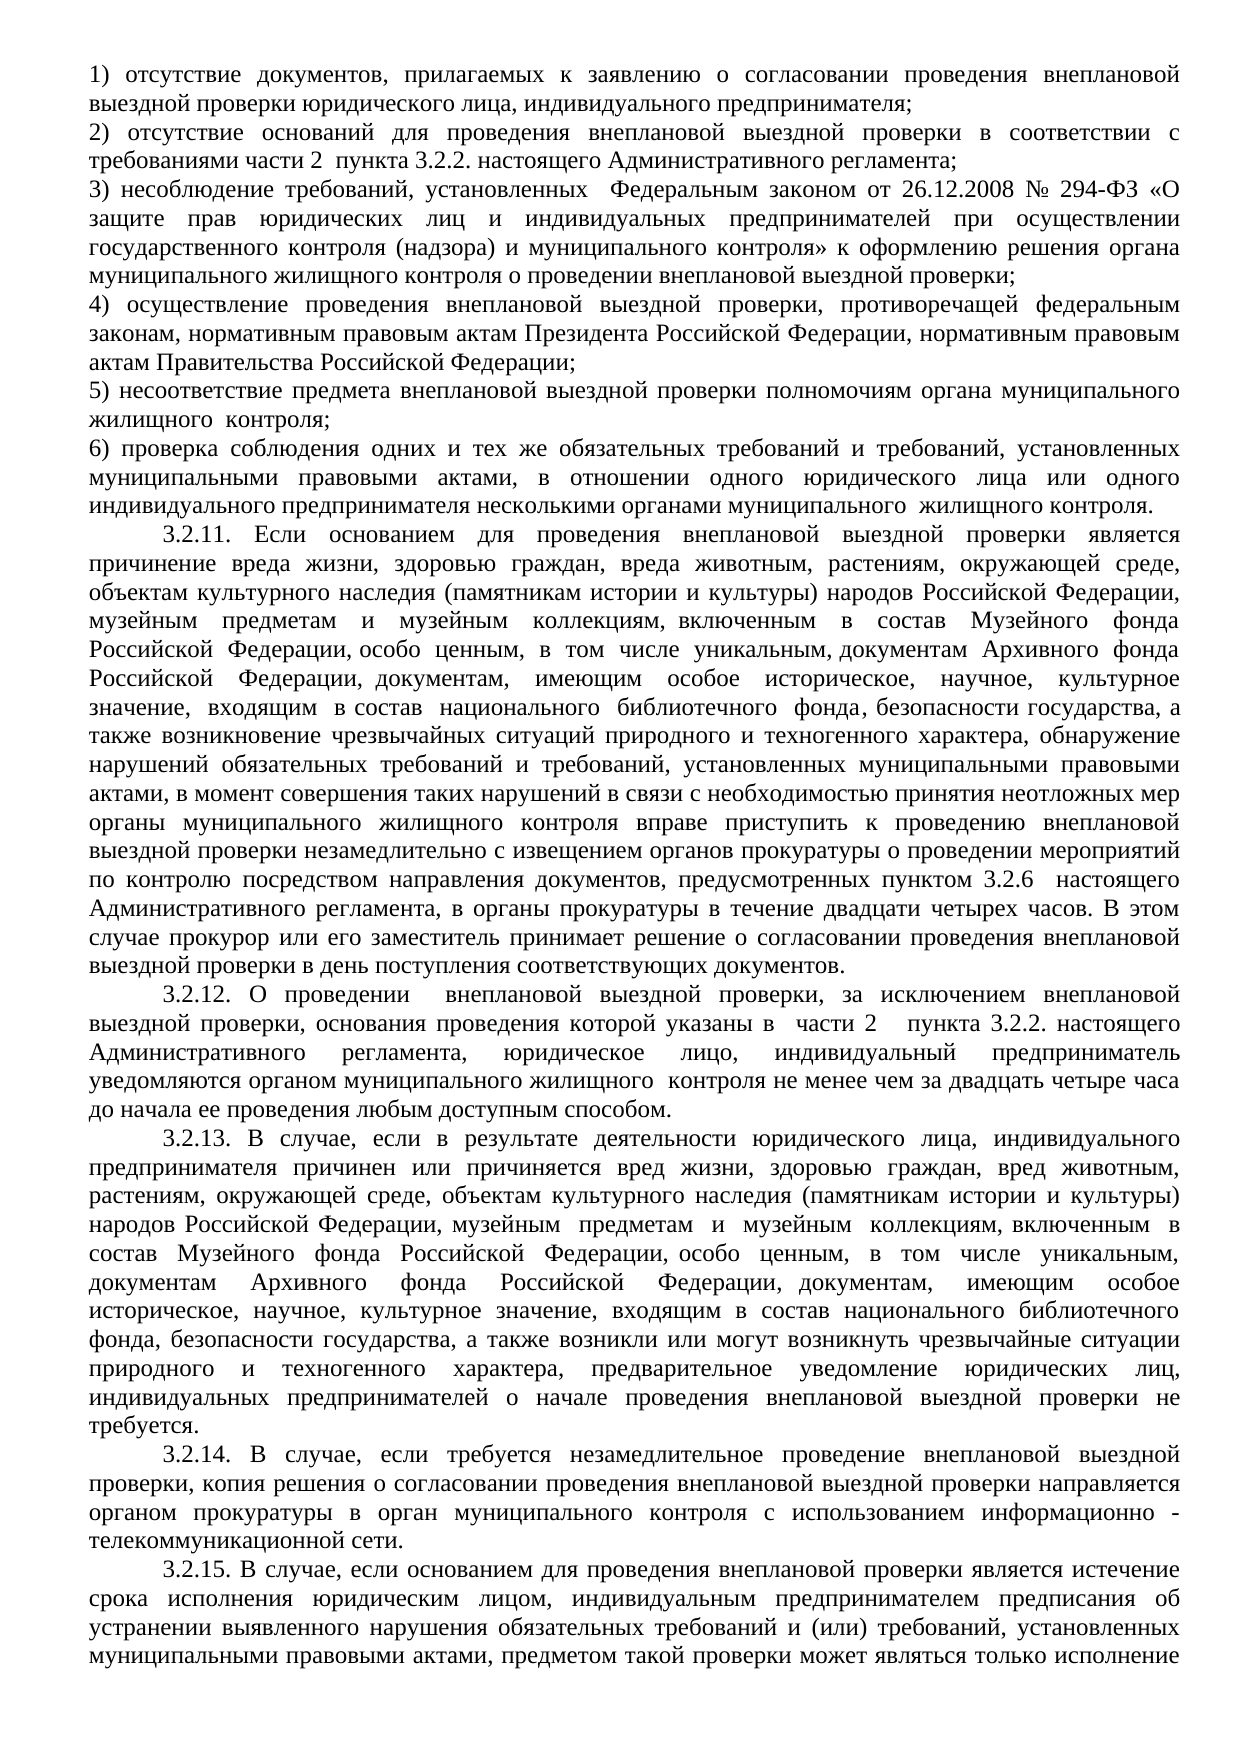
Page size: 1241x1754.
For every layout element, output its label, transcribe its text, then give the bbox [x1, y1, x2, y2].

text 3.2.12. О проведении внеплановой выездной проверки, за исключением внеплановой выездной проверки, основания проведения которой указаны в части 2 пункта 3.2.2. настоящего Административного регламента, юридическое лицо, индивидуальный предприниматель уведомляются органом муниципального жилищного контроля не менее чем за двадцать четыре часа до начала ее проведения любым доступным способом. [89, 979, 1181, 1123]
text 2) отсутствие оснований для проведения внеплановой выездной проверки в соответствии с требованиями части 2 пункта 3.2.2. настоящего Административного регламента; [89, 117, 1181, 174]
text 3.2.11. Если основанием для проведения внеплановой выездной проверки является причинение вреда жизни, здоровью граждан, вреда животным, растениям, окружающей среде, объектам культурного наследия (памятникам истории и культуры) народов Российской Федерации, музейным предметам и музейным коллекциям, включенным в состав Музейного фонда Российской Федерации, особо ценным, в том числе уникальным, документам Архивного фонда Российской Федерации, документам, имеющим особое историческое, научное, культурное значение, входящим в состав национального библиотечного фонда, безопасности государства, а также возникновение чрезвычайных ситуаций природного и техногенного характера, обнаружение нарушений обязательных требований и требований, установленных муниципальными правовыми актами, в момент совершения таких нарушений в связи с необходимостью принятия неотложных мер органы муниципального жилищного контроля вправе приступить к проведению внеплановой выездной проверки незамедлительно с извещением органов прокуратуры о проведении мероприятий по контролю посредством направления документов, предусмотренных пунктом 3.2.6 настоящего Административного регламента, в органы прокуратуры в течение двадцати четырех часов. В этом случае прокурор или его заместитель принимает решение о согласовании проведения внеплановой выездной проверки в день поступления соответствующих документов. [89, 519, 1181, 979]
text 5) несоответствие предмета внеплановой выездной проверки полномочиям органа муниципального жилищного контроля; [89, 375, 1181, 433]
text 1) отсутствие документов, прилагаемых к заявлению о согласовании проведения внеплановой выездной проверки юридического лица, индивидуального предпринимателя; [89, 59, 1181, 117]
text 3.2.13. В случае, если в результате деятельности юридического лица, индивидуального предпринимателя причинен или причиняется вред жизни, здоровью граждан, вред животным, растениям, окружающей среде, объектам культурного наследия (памятникам истории и культуры) народов Российской Федерации, музейным предметам и музейным коллекциям, включенным в состав Музейного фонда Российской Федерации, особо ценным, в том числе уникальным, документам Архивного фонда Российской Федерации, документам, имеющим особое историческое, научное, культурное значение, входящим в состав национального библиотечного фонда, безопасности государства, а также возникли или могут возникнуть чрезвычайные ситуации природного и техногенного характера, предварительное уведомление юридических лиц, индивидуальных предпринимателей о начале проведения внеплановой выездной проверки не требуется. [89, 1123, 1181, 1439]
text 3.2.14. В случае, если требуется незамедлительное проведение внеплановой выездной проверки, копия решения о согласовании проведения внеплановой выездной проверки направляется органом прокуратуры в орган муниципального контроля с использованием информационно - телекоммуникационной сети. [89, 1439, 1181, 1554]
text 6) проверка соблюдения одних и тех же обязательных требований и требований, установленных муниципальными правовыми актами, в отношении одного юридического лица или одного индивидуального предпринимателя несколькими органами муниципального жилищного контроля. [89, 433, 1181, 519]
text 3) несоблюдение требований, установленных Федеральным законом от 26.12.2008 № 294-ФЗ «О защите прав юридических лиц и индивидуальных предпринимателей при осуществлении государственного контроля (надзора) и муниципального контроля» к оформлению решения органа муниципального жилищного контроля о проведении внеплановой выездной проверки; [89, 174, 1181, 289]
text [89, 1554, 1181, 1669]
text 4) осуществление проведения внеплановой выездной проверки, противоречащей федеральным законам, нормативным правовым актам Президента Российской Федерации, нормативным правовым актам Правительства Российской Федерации; [89, 289, 1181, 375]
